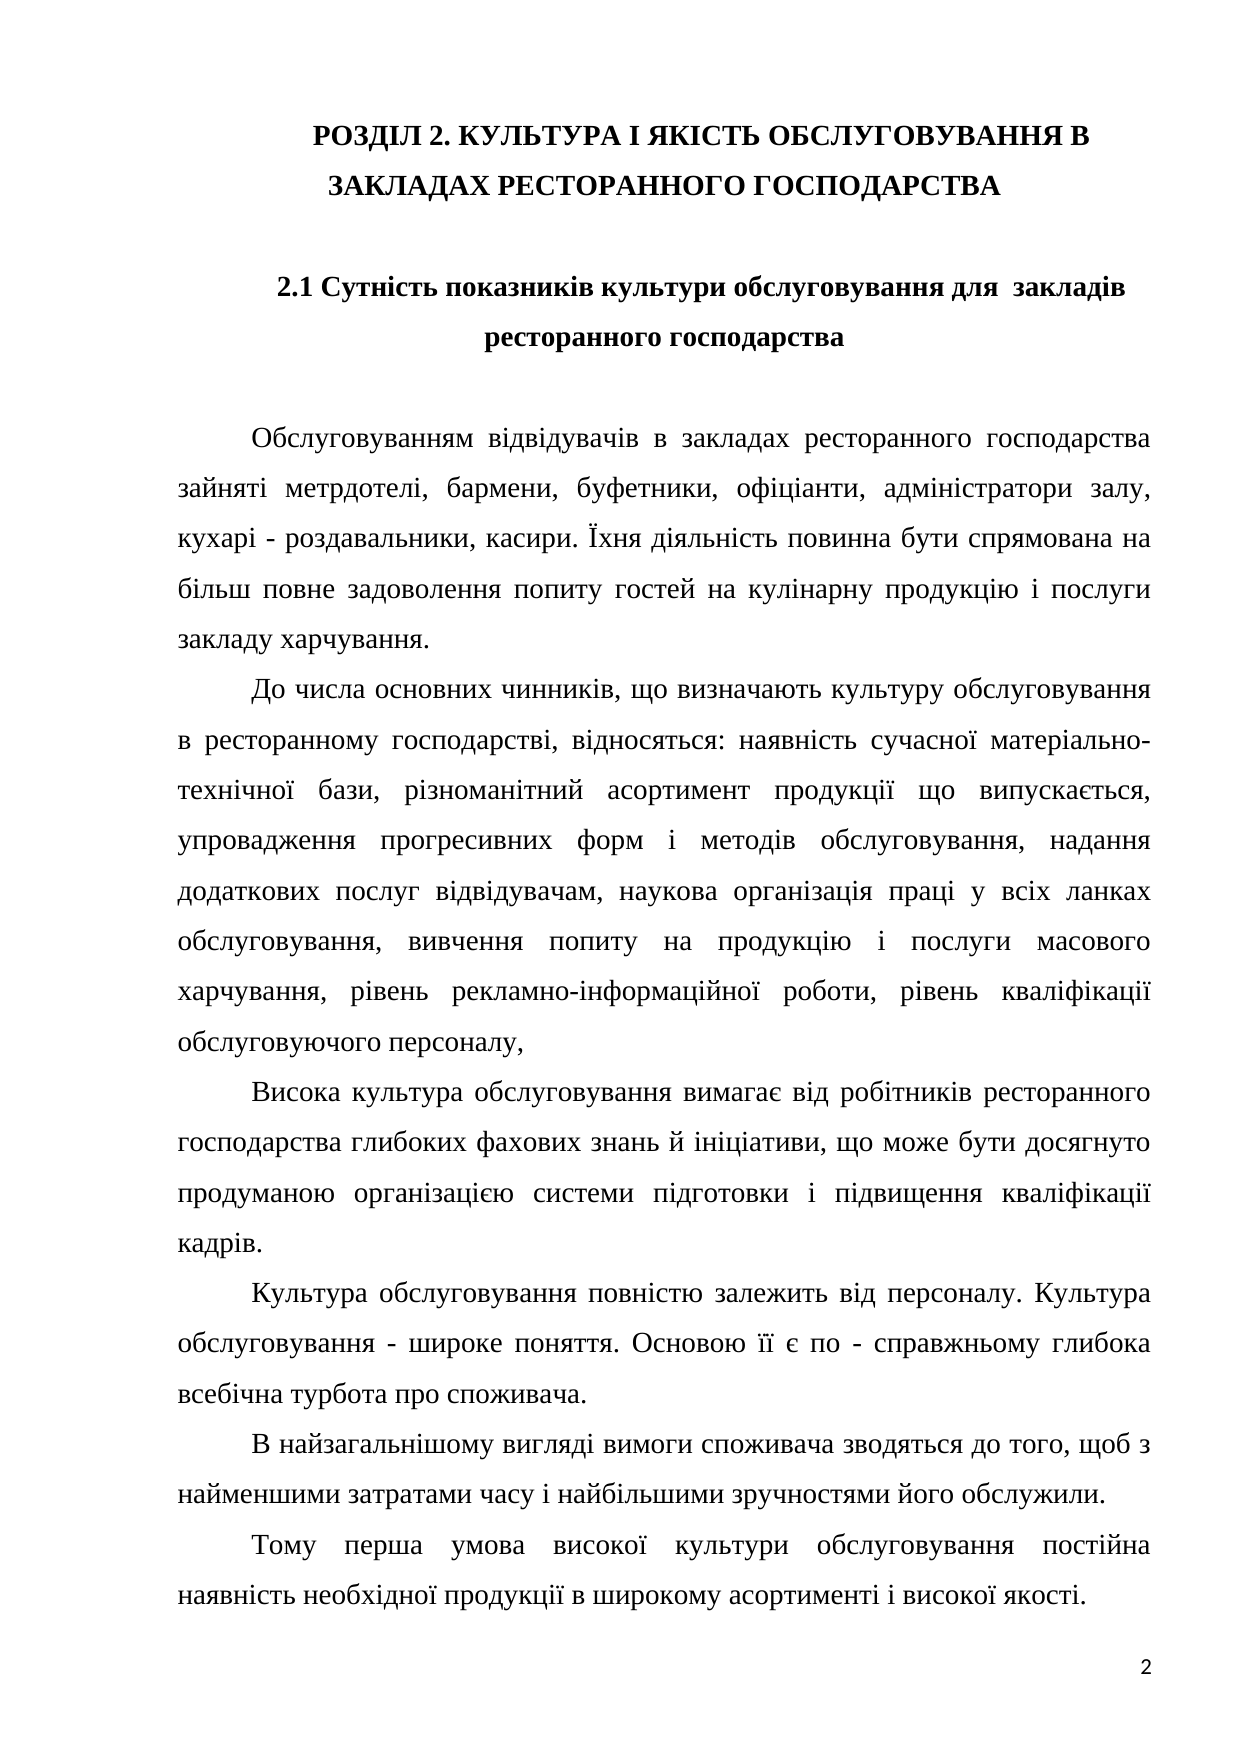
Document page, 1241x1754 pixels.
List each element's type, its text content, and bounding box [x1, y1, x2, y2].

text Культура обслуговування повністю залежить від персоналу. Культура обслуговування - широке поняття. Основою її є по - справжньому глибока всебічна турбота про споживача. [177, 1275, 1152, 1409]
text 2.1 Сутність показників культури обслуговування для закладів ресторанного господарства [177, 269, 1152, 353]
text РОЗДІЛ 2. КУЛЬТУРА І ЯКІСТЬ ОБСЛУГОВУВАННЯ В ЗАКЛАДАХ РЕСТОРАННОГО ГОСПОДАРСТВА [177, 118, 1152, 202]
text Висока культура обслуговування вимагає від робітників ресторанного господарства глибоких фахових знань й ініціативи, що може бути досягнуто продуманою організацією системи підготовки і підвищення кваліфікації кадрів. [177, 1074, 1152, 1258]
text В найзагальнішому вигляді вимоги споживача зводяться до того, щоб з найменшими затратами часу і найбільшими зручностями його обслужили. [177, 1426, 1152, 1510]
text Обслуговуванням відвідувачів в закладах ресторанного господарства зайняті метрдотелі, бармени, буфетники, офіціанти, адміністратори залу, кухарі - роздавальники, касири. Їхня діяльність повинна бути спрямована на більш повне задоволення попиту гостей на кулінарну продукцію і послуги закладу харчування. [177, 420, 1152, 655]
text До числа основних чинників, що визначають культуру обслуговування в ресторанному господарстві, відносяться: наявність сучасної матеріально-технічної бази, різноманітний асортимент продукції що випускається, упровадження прогресивних форм і методів обслуговування, надання додаткових послуг відвідувачам, наукова організація праці у всіх ланках обслуговування, вивчення попиту на продукцію і послуги масового харчування, рівень рекламно-інформаційної роботи, рівень кваліфікації обслуговуючого персоналу, [177, 672, 1152, 1057]
text Тому перша умова високої культури обслуговування постійна наявність необхідної продукції в широкому асортименті і високої якості. [177, 1527, 1152, 1611]
